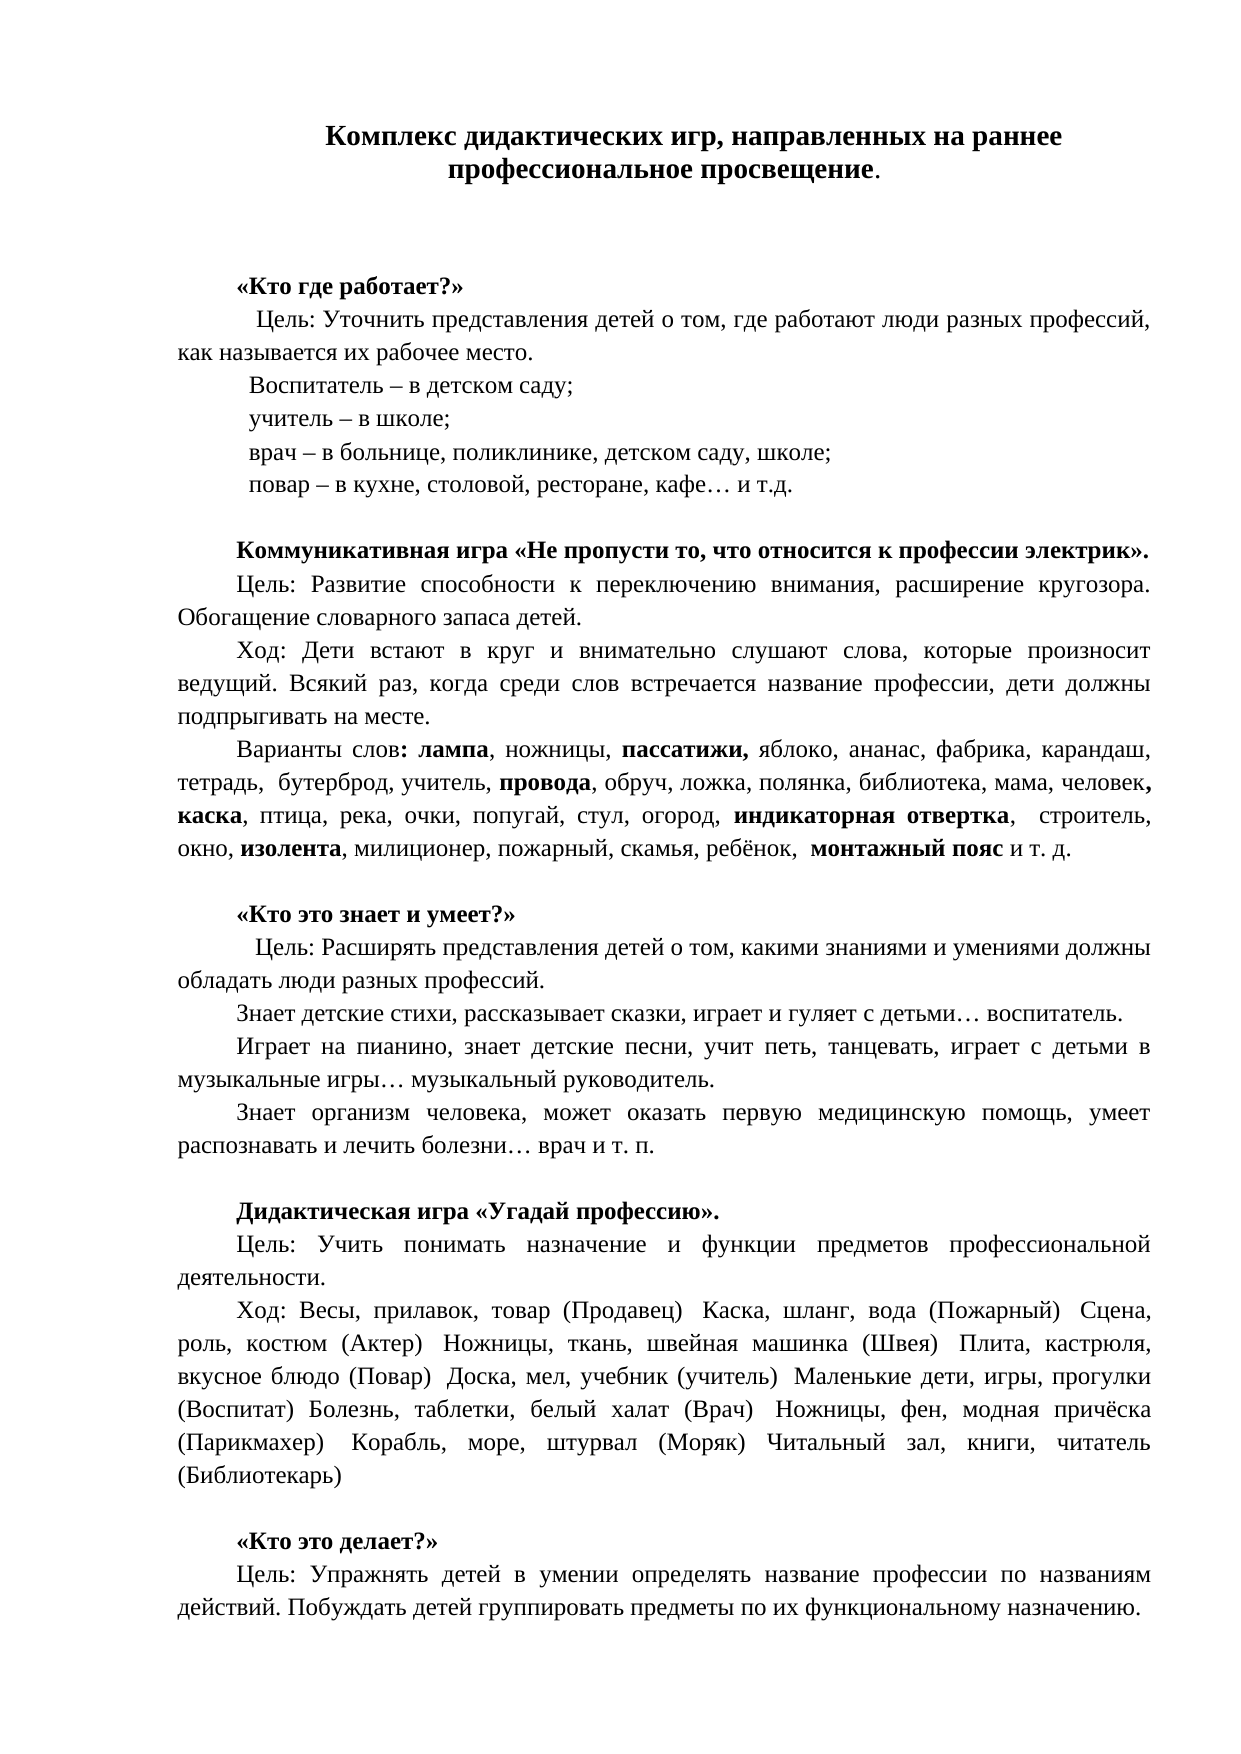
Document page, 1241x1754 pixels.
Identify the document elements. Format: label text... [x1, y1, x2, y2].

text Цель: Упражнять детей в умении определять название профессии по названиям действий. Побуждать детей группировать предметы по их функциональному назначению. [177, 1559, 1152, 1621]
text «Кто это знает и умеет?» [177, 899, 1152, 928]
text Комплекс дидактических игр, направленных на раннее профессиональное просвещение. [177, 118, 1152, 185]
text врач – в больнице, поликлинике, детском саду, школе; [177, 437, 1152, 465]
text Воспитатель – в детском саду; [177, 371, 1152, 399]
text Варианты слов: лампа, ножницы, пассатижи, яблоко, ананас, фабрика, карандаш, тетрадь, бутерброд, учитель, провода, обруч, ложка, полянка, библиотека, мама, человек, каска, птица, река, очки, попугай, стул, огород, индикаторная отвертка, строитель, окно, изолента, милиционер, пожарный, скамья, ребёнок, монтажный пояс и т. д. [177, 734, 1152, 862]
text повар – в кухне, столовой, ресторане, кафе… и т.д. [177, 469, 1152, 498]
text «Кто это делает?» [177, 1526, 1152, 1555]
text Коммуникативная игра «Не пропусти то, что относится к профессии электрик». [177, 536, 1152, 564]
text учитель – в школе; [177, 403, 1152, 432]
text «Кто где работает?» [177, 271, 1152, 300]
text Ход: Весы, прилавок, товар (Продавец) Каска, шланг, вода (Пожарный) Сцена, роль, костюм (Актер) Ножницы, ткань, швейная машинка (Швея) Плита, кастрюля, вкусное блюдо (Повар) Доска, мел, учебник (учитель) Маленькие дети, игры, прогулки (Воспитат) Болезнь, таблетки, белый халат (Врач) Ножницы, фен, модная причёска (Парикмахер) Корабль, море, штурвал (Моряк) Читальный зал, книги, читатель (Библиотекарь) [177, 1295, 1152, 1489]
text Ход: Дети встают в круг и внимательно слушают слова, которые произносит ведущий. Всякий раз, когда среди слов встречается название профессии, дети должны подпрыгивать на месте. [177, 635, 1152, 729]
text Знает организм человека, может оказать первую медицинскую помощь, умеет распознавать и лечить болезни… врач и т. п. [177, 1097, 1152, 1159]
text Цель: Уточнить представления детей о том, где работают люди разных профессий, как называется их рабочее место. [177, 304, 1152, 366]
text Играет на пианино, знает детские песни, учит петь, танцевать, играет с детьми в музыкальные игры… музыкальный руководитель. [177, 1031, 1152, 1093]
text Знает детские стихи, рассказывает сказки, играет и гуляет с детьми… воспитатель. [177, 998, 1152, 1027]
text Цель: Учить понимать назначение и функции предметов профессиональной деятельности. [177, 1229, 1152, 1291]
text Цель: Расширять представления детей о том, какими знаниями и умениями должны обладать люди разных профессий. [177, 932, 1152, 994]
text Цель: Развитие способности к переключению внимания, расширение кругозора. Обогащение словарного запаса детей. [177, 569, 1152, 630]
text Дидактическая игра «Угадай профессию». [177, 1196, 1152, 1225]
